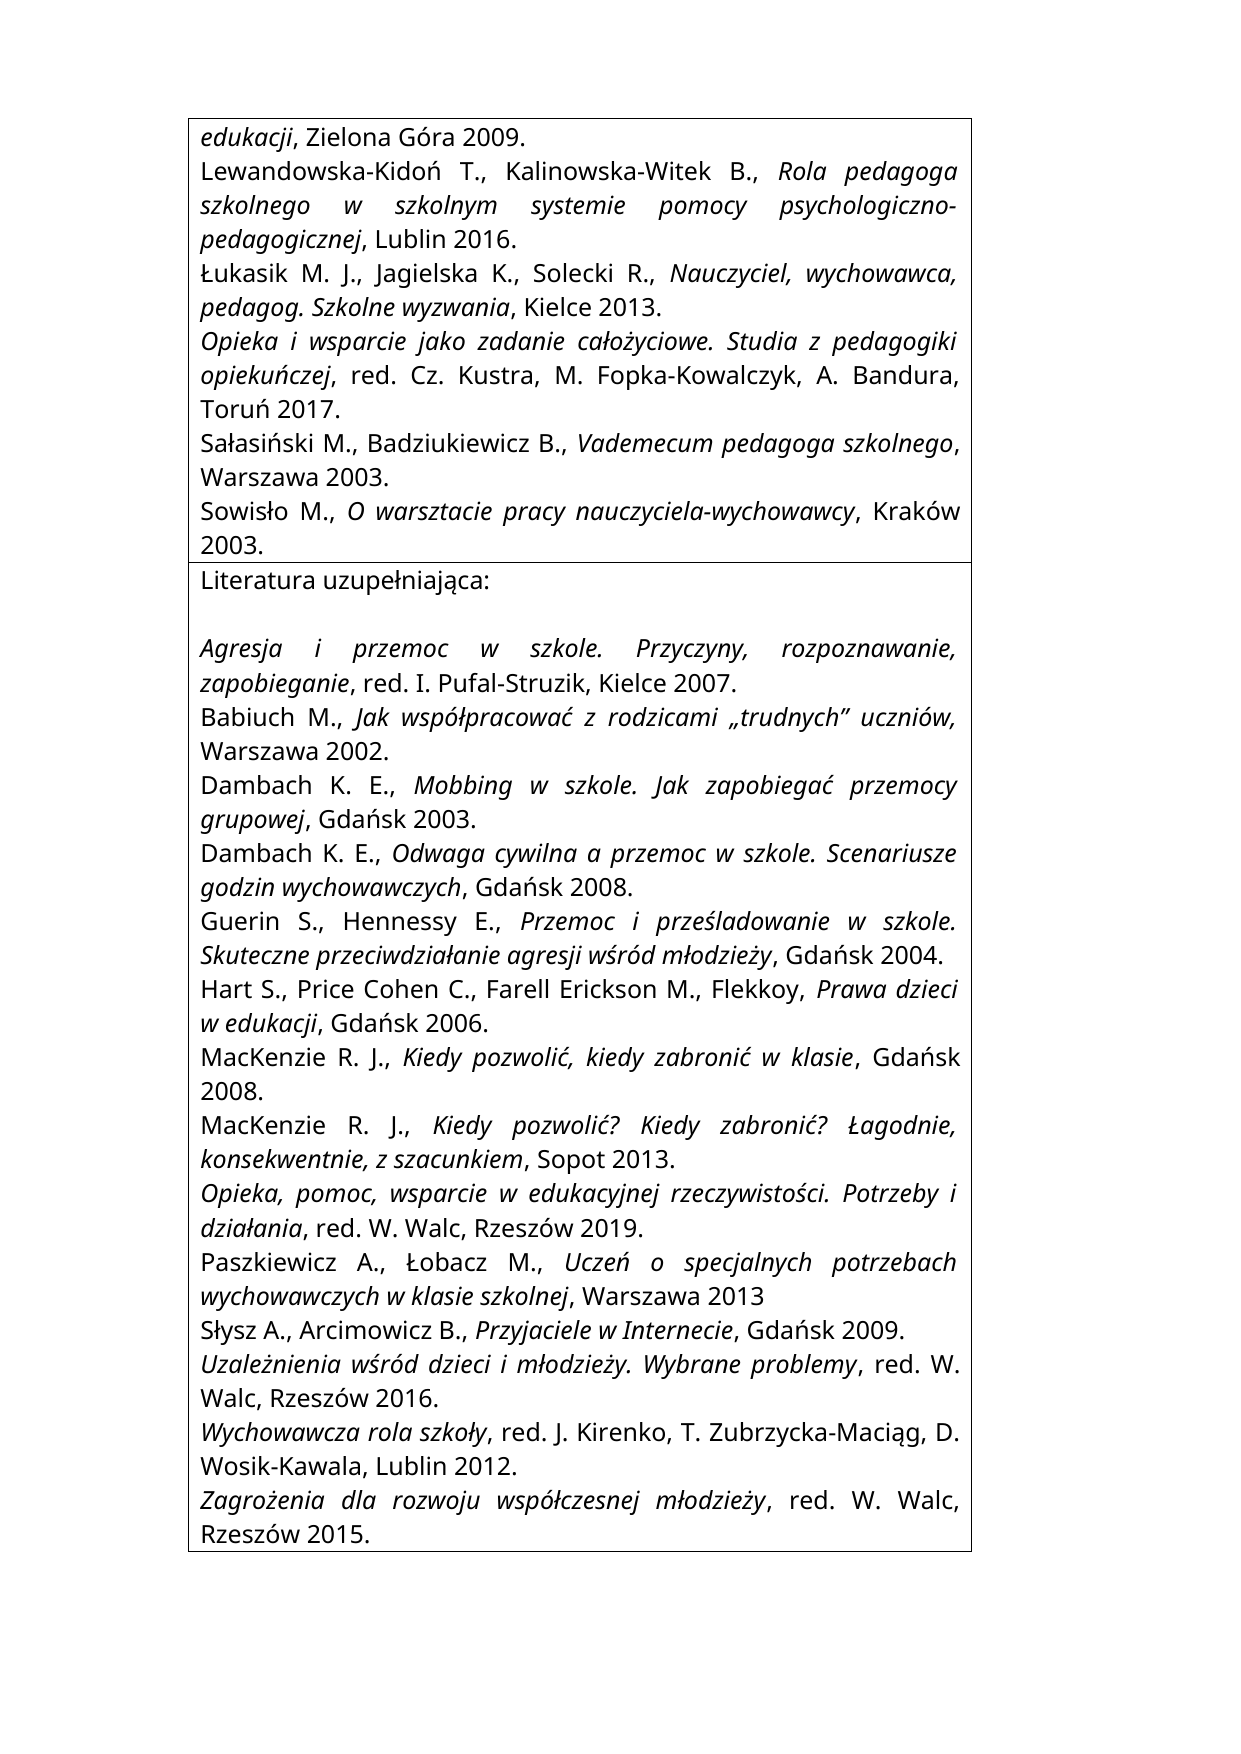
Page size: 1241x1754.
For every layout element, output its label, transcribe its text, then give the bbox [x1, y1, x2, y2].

table_cell Literatura uzupełniająca: Agresja i przemoc w szkole. Przyczyny, rozpoznawanie, zapobieganie, red. I. Pufal-Struzik, Kielce 2007. Babiuch M., Jak współpracować z rodzicami „trudnych” uczniów, Warszawa 2002. Dambach K. E., Mobbing w szkole. Jak zapobiegać przemocy grupowej, Gdańsk 2003. Dambach K. E., Odwaga cywilna a przemoc w szkole. Scenariusze godzin wychowawczych, Gdańsk 2008. Guerin S., Hennessy E., Przemoc i prześladowanie w szkole. Skuteczne przeciwdziałanie agresji wśród młodzieży, Gdańsk 2004. Hart S., Price Cohen C., Farell Erickson M., Flekkoy, Prawa dzieci w edukacji, Gdańsk 2006. MacKenzie R. J., Kiedy pozwolić, kiedy zabronić w klasie, Gdańsk 2008. MacKenzie R. J., Kiedy pozwolić? Kiedy zabronić? Łagodnie, konsekwentnie, z szacunkiem, Sopot 2013. Opieka, pomoc, wsparcie w edukacyjnej rzeczywistości. Potrzeby i działania, red. W. Walc, Rzeszów 2019. Paszkiewicz A., Łobacz M., Uczeń o specjalnych potrzebach wychowawczych w klasie szkolnej, Warszawa 2013 Słysz A., Arcimowicz B., Przyjaciele w Internecie, Gdańsk 2009. Uzależnienia wśród dzieci i młodzieży. Wybrane problemy, red. W. Walc, Rzeszów 2016. Wychowawcza rola szkoły, red. J. Kirenko, T. Zubrzycka-Maciąg, D. Wosik-Kawala, Lublin 2012. Zagrożenia dla rozwoju współczesnej młodzieży, red. W. Walc, Rzeszów 2015. [189, 563, 971, 1551]
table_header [189, 119, 971, 562]
